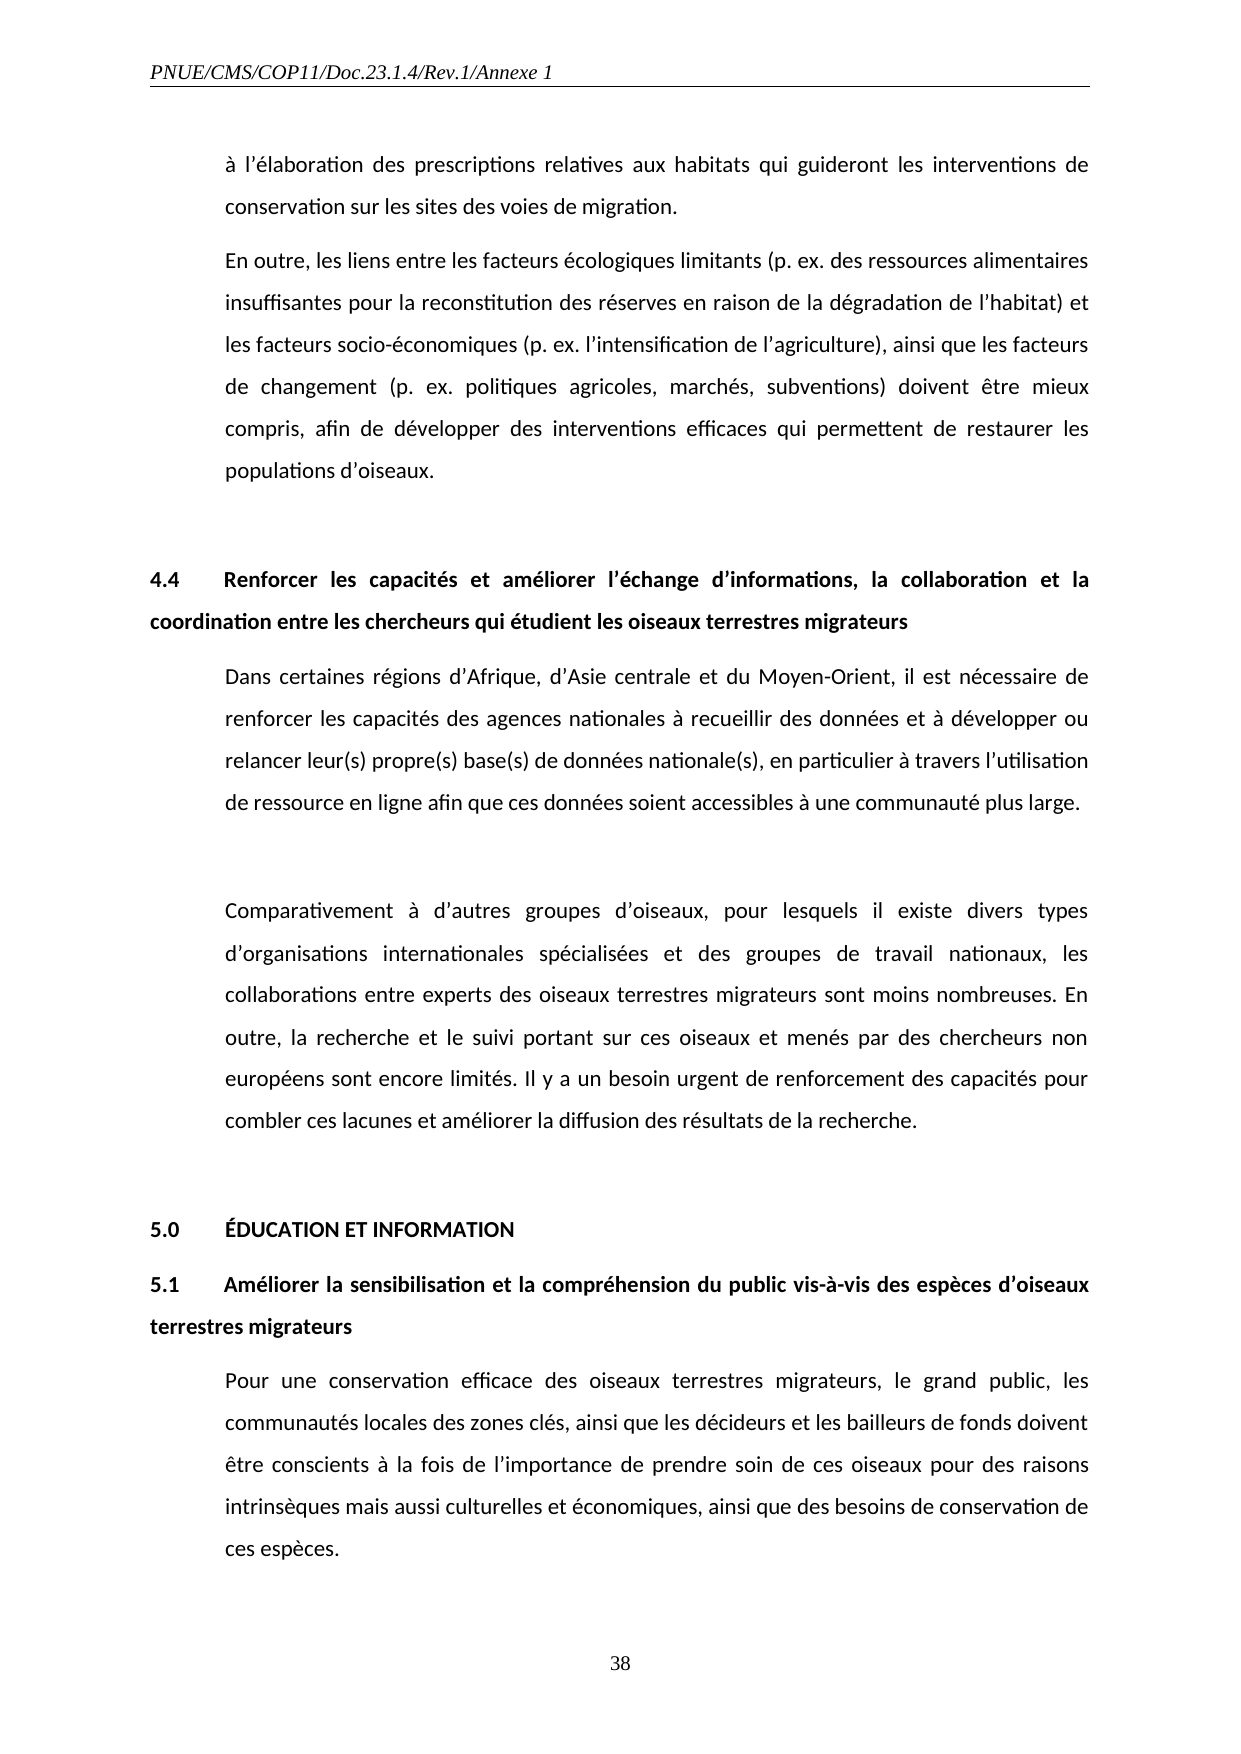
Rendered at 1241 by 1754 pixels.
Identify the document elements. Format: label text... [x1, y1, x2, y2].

text 5.0 ÉDUCATION ET INFORMATION [150, 1216, 1090, 1243]
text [225, 150, 1090, 220]
text 5.1 Améliorer la sensibilisation et la compréhension du public vis-à-vis des espèces d’oiseaux terrestres migrateurs [150, 1270, 1090, 1340]
text Pour une conservation efficace des oiseaux terrestres migrateurs, le grand public, les communautés locales des zones clés, ainsi que les décideurs et les bailleurs de fonds doivent être conscients à la fois de l’importance de prendre soin de ces oiseaux pour des raisons intrinsèques mais aussi culturelles et économiques, ainsi que des besoins de conservation de ces espèces. [225, 1366, 1090, 1562]
text Comparativement à d’autres groupes d’oiseaux, pour lesquels il existe divers types d’organisations internationales spécialisées et des groupes de travail nationaux, les collaborations entre experts des oiseaux terrestres migrateurs sont moins nombreuses. En outre, la recherche et le suivi portant sur ces oiseaux et menés par des chercheurs non européens sont encore limités. Il y a un besoin urgent de renforcement des capacités pour combler ces lacunes et améliorer la diffusion des résultats de la recherche. [225, 897, 1090, 1134]
text 4.4 Renforcer les capacités et améliorer l’échange d’informations, la collaboration et la coordination entre les chercheurs qui étudient les oiseaux terrestres migrateurs [150, 565, 1090, 635]
text Dans certaines régions d’Afrique, d’Asie centrale et du Moyen-Orient, il est nécessaire de renforcer les capacités des agences nationales à recueillir des données et à développer ou relancer leur(s) propre(s) base(s) de données nationale(s), en particulier à travers l’utilisation de ressource en ligne afin que ces données soient accessibles à une communauté plus large. [225, 662, 1090, 816]
text En outre, les liens entre les facteurs écologiques limitants (p. ex. des ressources alimentaires insuffisantes pour la reconstitution des réserves en raison de la dégradation de l’habitat) et les facteurs socio-économiques (p. ex. l’intensification de l’agriculture), ainsi que les facteurs de changement (p. ex. politiques agricoles, marchés, subventions) doivent être mieux compris, afin de développer des interventions efficaces qui permettent de restaurer les populations d’oiseaux. [225, 246, 1090, 484]
